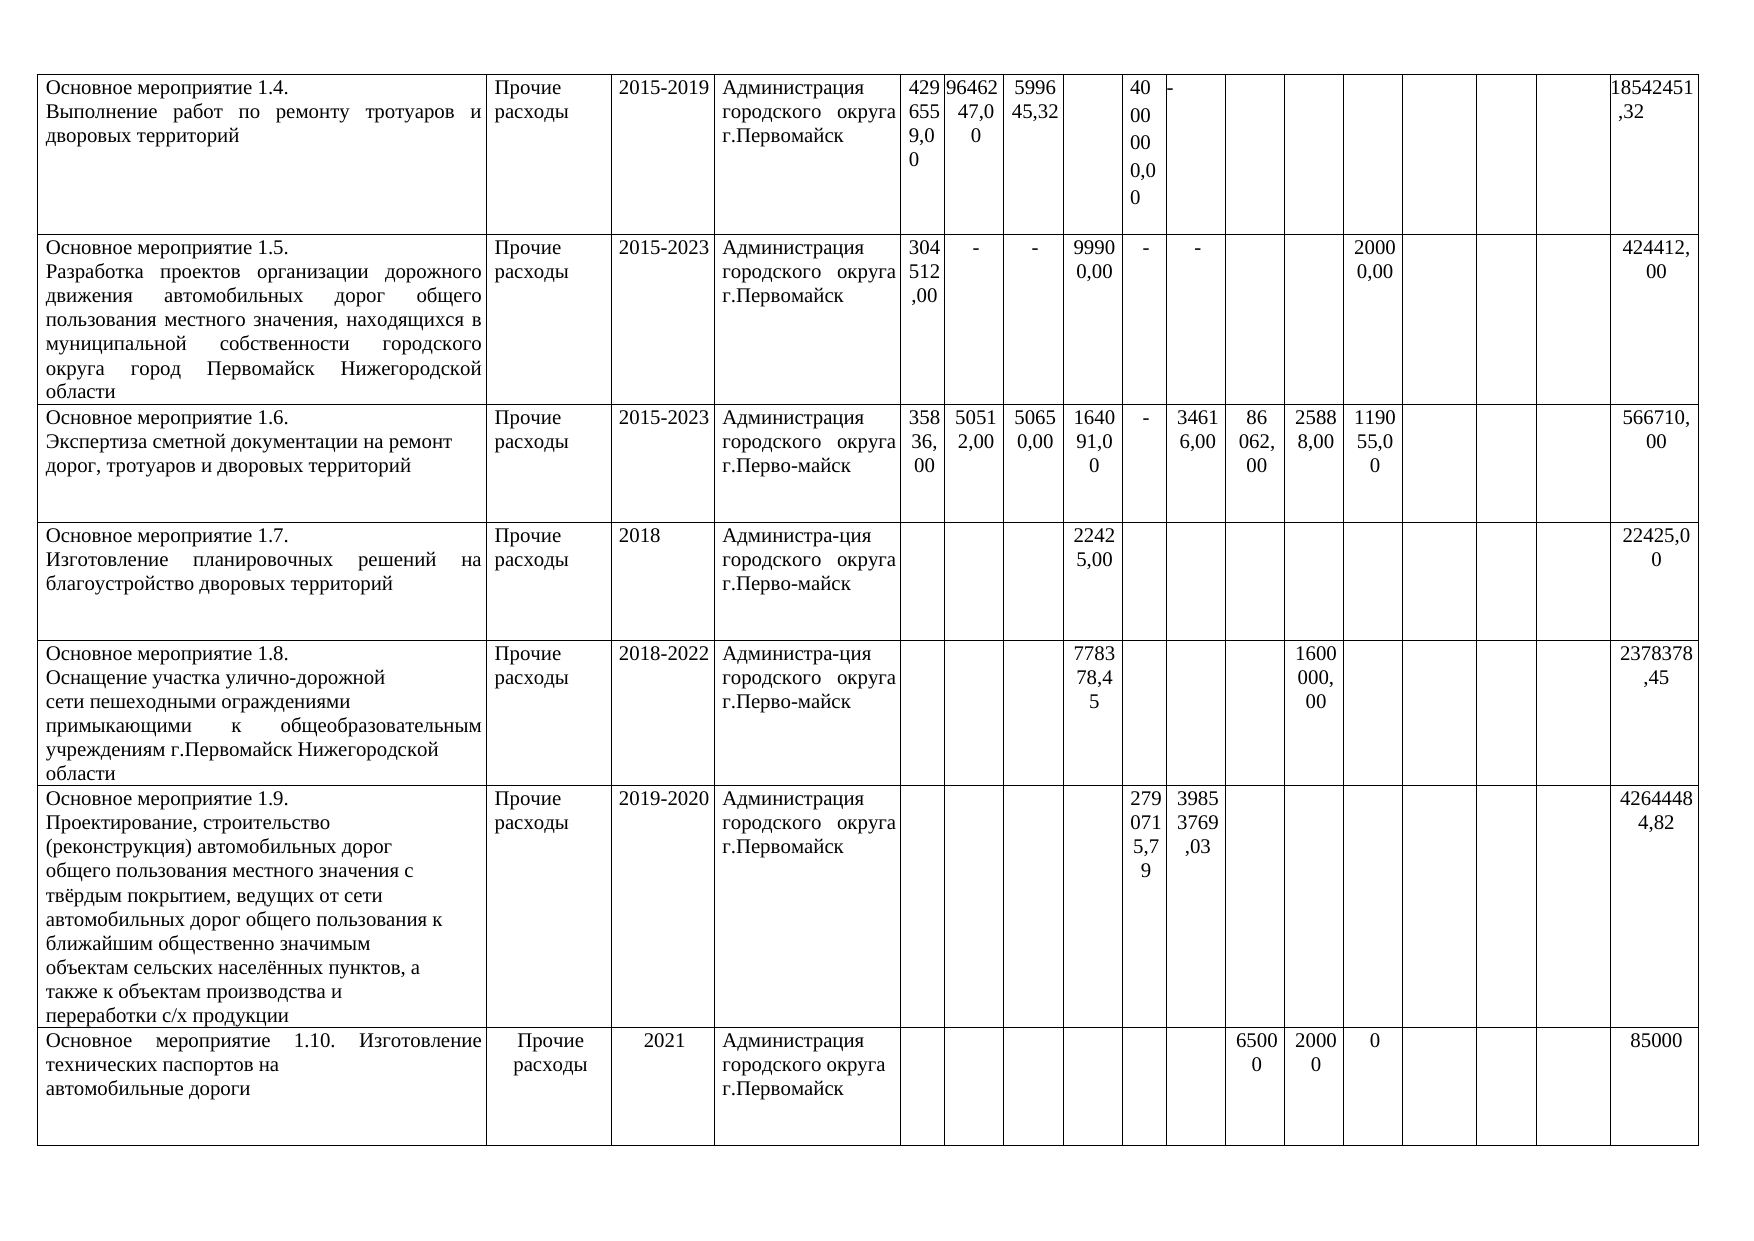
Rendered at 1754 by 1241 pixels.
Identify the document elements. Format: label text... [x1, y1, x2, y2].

table_cell [1064, 1028, 1122, 1145]
table_cell 42644484,82 [1611, 786, 1698, 1027]
table_cell [1226, 523, 1284, 640]
table_cell Основное мероприятие 1.5. Разработка проектов организации дорожного движения автомобильных дорог общего пользования местного значения, находящихся в муниципальной собственности городского округа город Первомайск Нижегородской области [38, 235, 486, 403]
table_cell 86 062,00 [1226, 405, 1284, 522]
table_cell 20000,00 [1344, 235, 1402, 403]
table_cell 85000 [1611, 1028, 1698, 1145]
table_cell [1477, 75, 1536, 234]
table_cell Основное мероприятие 1.10. Изготовление технических паспортов на автомобильные дороги [38, 1028, 486, 1145]
table_cell 599645,32 [1004, 75, 1063, 234]
table_cell [1004, 786, 1063, 1027]
table_cell 99900,00 [1064, 235, 1122, 403]
table_cell [1477, 405, 1536, 522]
table_cell 50650,00 [1004, 405, 1063, 522]
table_cell 22425,00 [1064, 523, 1122, 640]
table_cell [1403, 235, 1476, 403]
table_cell [1537, 75, 1610, 234]
table_cell [945, 523, 1003, 640]
table_cell [1064, 75, 1122, 234]
table_cell 119055,00 [1344, 405, 1402, 522]
table_cell Основное мероприятие 1.4. Выполнение работ по ремонту тротуаров и дворовых территорий [38, 75, 486, 234]
table_cell - [1004, 235, 1063, 403]
table_cell Администрация городского округа г.Перво-майск [715, 405, 900, 522]
table_cell [945, 1028, 1003, 1145]
table_cell [1344, 641, 1402, 785]
table_cell [1344, 75, 1402, 234]
table_cell [1537, 1028, 1610, 1145]
table_cell 1600000,00 [1285, 641, 1343, 785]
table_cell 18542451,32 [1611, 75, 1698, 234]
table_cell 2378378,45 [1611, 641, 1698, 785]
table_cell 2015-2023 [612, 235, 714, 403]
table_cell 22425,00 [1611, 523, 1698, 640]
table_cell 778378,45 [1064, 641, 1122, 785]
table_cell [1537, 786, 1610, 1027]
table_cell 2015-2019 [612, 75, 714, 234]
table_cell 2790715,79 [1123, 786, 1166, 1027]
table_cell [1285, 75, 1343, 234]
table_cell [901, 1028, 944, 1145]
table_cell [1537, 641, 1610, 785]
table_cell [901, 523, 944, 640]
table_cell [1477, 1028, 1536, 1145]
table_cell 35836,00 [901, 405, 944, 522]
table_cell - [945, 235, 1003, 403]
table_cell [1537, 405, 1610, 522]
table_cell [1004, 641, 1063, 785]
table_cell 0 [1344, 1028, 1402, 1145]
table_cell [1477, 786, 1536, 1027]
table_cell [1167, 641, 1225, 785]
table_cell Прочие расходы [487, 641, 611, 785]
table_cell 164091,00 [1064, 405, 1122, 522]
table_cell - [1123, 405, 1166, 522]
table_cell [1403, 641, 1476, 785]
table_cell Администрация городского округа г.Первомайск [715, 75, 900, 234]
table_cell 2018 [612, 523, 714, 640]
table_cell [1285, 235, 1343, 403]
table_cell [1477, 641, 1536, 785]
table_cell Прочие расходы [487, 405, 611, 522]
table_cell Основное мероприятие 1.9. Проектирование, строительство (реконструкция) автомобильных дорог общего пользования местного значения с твёрдым покрытием, ведущих от сети автомобильных дорог общего пользования к ближайшим общественно значимым объектам сельских населённых пунктов, а также к объектам производства и переработки с/х продукции [38, 786, 486, 1027]
table_cell 50512,00 [945, 405, 1003, 522]
table_cell [1167, 1028, 1225, 1145]
table_cell [1123, 523, 1166, 640]
table_cell Администрация городского округа г.Первомайск [715, 235, 900, 403]
table_cell Администра-ция городского округа г.Перво-майск [715, 523, 900, 640]
table_cell Администрация городского округа г.Первомайск [715, 1028, 900, 1145]
table_cell [1226, 235, 1284, 403]
table_cell 4000000,00 [1123, 75, 1166, 234]
table_cell 25888,00 [1285, 405, 1343, 522]
table_cell - [1167, 75, 1225, 234]
table_cell [1403, 1028, 1476, 1145]
table_cell 65000 [1226, 1028, 1284, 1145]
table_cell Прочие расходы [487, 235, 611, 403]
table_cell [1285, 786, 1343, 1027]
table_cell [1004, 1028, 1063, 1145]
table_cell [1285, 523, 1343, 640]
table_cell [1477, 523, 1536, 640]
table_cell Прочие расходы [487, 1028, 611, 1145]
table_cell Прочие расходы [487, 523, 611, 640]
table_cell 34616,00 [1167, 405, 1225, 522]
table_cell [1226, 641, 1284, 785]
table_cell [1537, 235, 1610, 403]
table_cell [1226, 75, 1284, 234]
table_cell [1403, 75, 1476, 234]
table_cell Основное мероприятие 1.6. Экспертиза сметной документации на ремонт дорог, тротуаров и дворовых территорий [38, 405, 486, 522]
table_cell 9646247,00 [945, 75, 1003, 234]
table_cell [1477, 235, 1536, 403]
table_cell [1123, 1028, 1166, 1145]
table_cell [1123, 641, 1166, 785]
table_cell [1344, 786, 1402, 1027]
table_cell [901, 641, 944, 785]
table_cell 2018-2022 [612, 641, 714, 785]
table_cell [1064, 786, 1122, 1027]
table_cell 39853769,03 [1167, 786, 1225, 1027]
table_cell [1344, 523, 1402, 640]
table_cell Прочие расходы [487, 75, 611, 234]
table_cell 2015-2023 [612, 405, 714, 522]
table_cell 566710,00 [1611, 405, 1698, 522]
table_cell 2019-2020 [612, 786, 714, 1027]
table_cell 424412,00 [1611, 235, 1698, 403]
table_cell [1403, 786, 1476, 1027]
table_cell 2021 [612, 1028, 714, 1145]
table_cell 20000 [1285, 1028, 1343, 1145]
table_cell [1403, 405, 1476, 522]
table_cell [1537, 523, 1610, 640]
table_cell - [1123, 235, 1166, 403]
table_cell 4296559,00 [901, 75, 944, 234]
table_cell [1403, 523, 1476, 640]
table_cell [1167, 523, 1225, 640]
table_cell Администра-ция городского округа г.Перво-майск [715, 641, 900, 785]
table_cell 304512,00 [901, 235, 944, 403]
table_cell Администрация городского округа г.Первомайск [715, 786, 900, 1027]
table_cell - [1167, 235, 1225, 403]
table_cell [945, 641, 1003, 785]
table_cell [945, 786, 1003, 1027]
table_cell [901, 786, 944, 1027]
table_cell [1226, 786, 1284, 1027]
table_cell Основное мероприятие 1.7. Изготовление планировочных решений на благоустройство дворовых территорий [38, 523, 486, 640]
table_cell [1004, 523, 1063, 640]
table_cell Прочие расходы [487, 786, 611, 1027]
table_cell Основное мероприятие 1.8. Оснащение участка улично-дорожной сети пешеходными ограждениями примыкающими к общеобразовательным учреждениям г.Первомайск Нижегородской области [38, 641, 486, 785]
